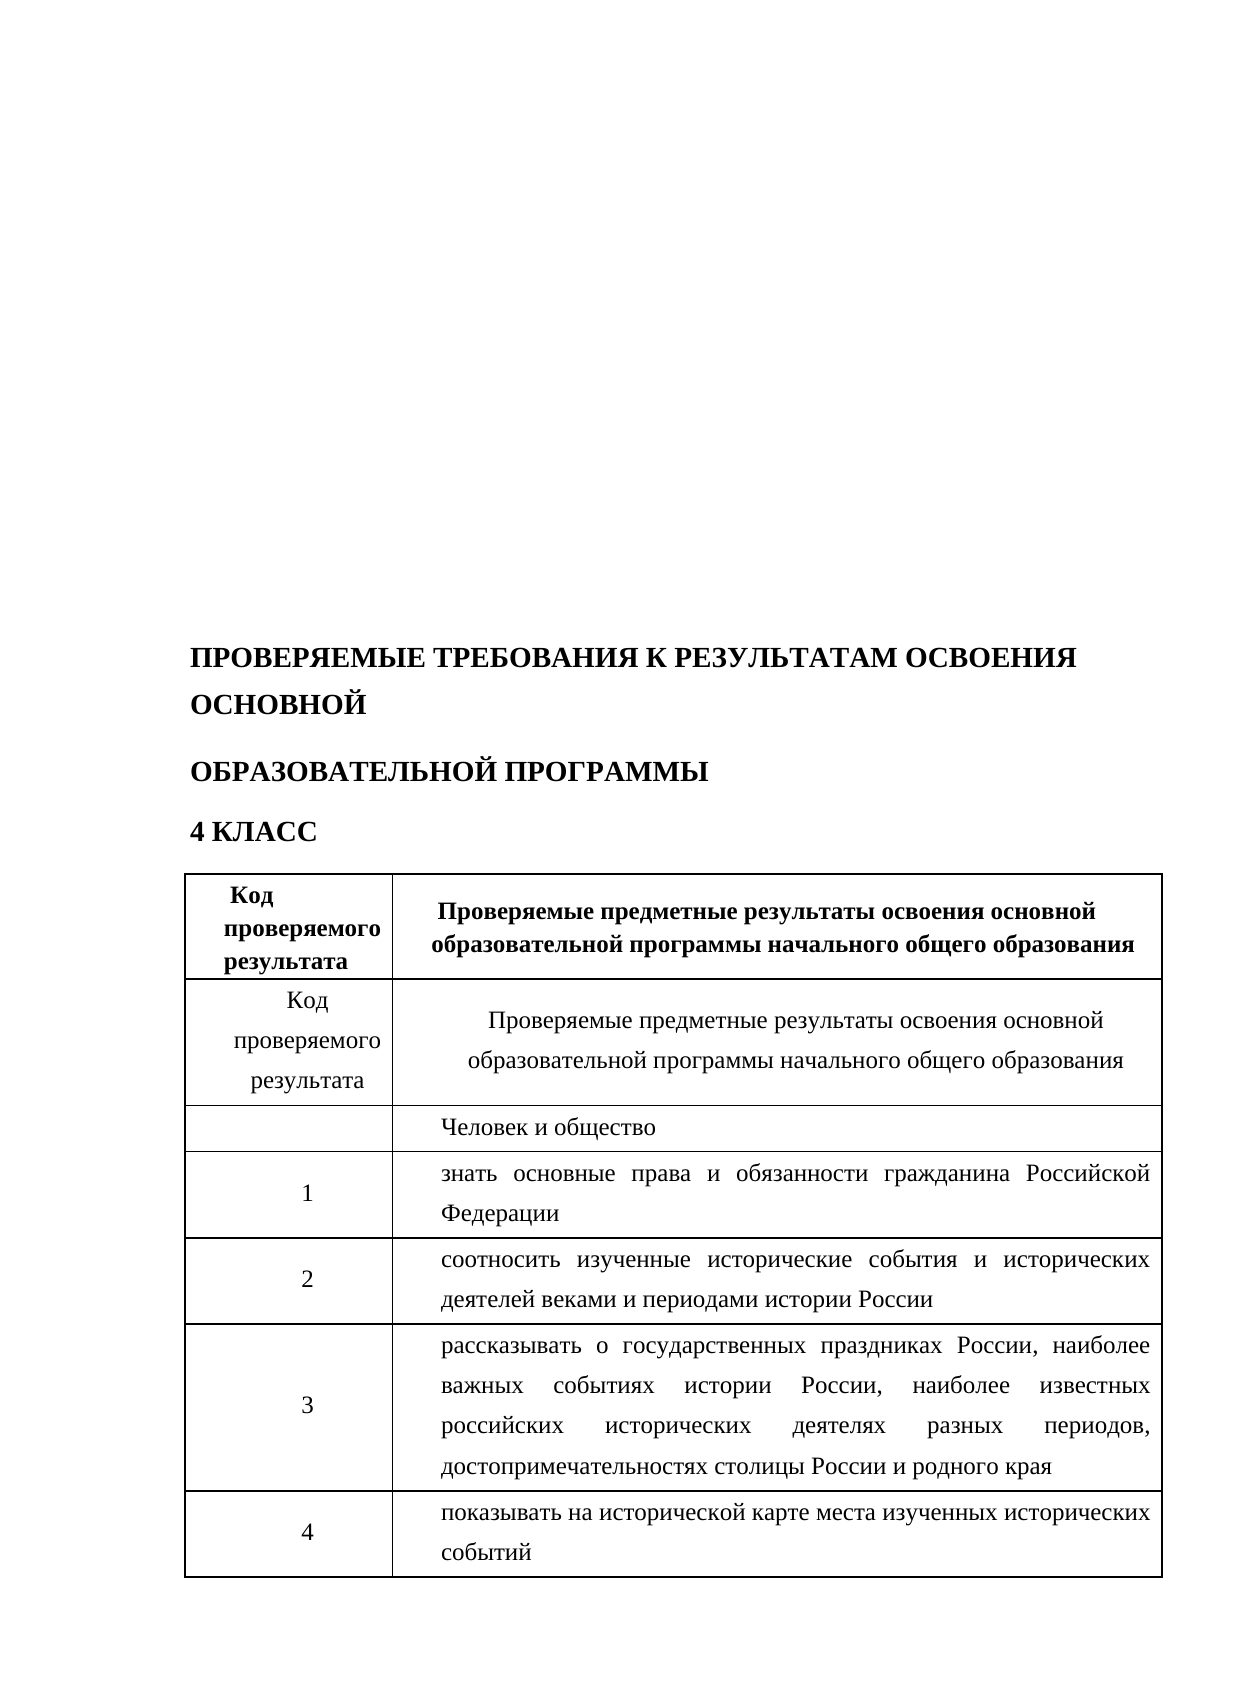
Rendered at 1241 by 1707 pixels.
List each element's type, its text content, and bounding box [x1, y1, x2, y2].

table_cell 2 [186, 1239, 392, 1323]
table_cell показывать на исторической карте места изученных исторических событий [393, 1492, 1161, 1576]
text ОБРАЗОВАТЕЛЬНОЙ ПРОГРАММЫ [190, 754, 1152, 788]
table_header Код проверяемого результата [186, 875, 392, 978]
table_cell 1 [186, 1152, 392, 1237]
table_cell Человек и общество [393, 1106, 1161, 1151]
table_cell Код проверяемого результата [186, 980, 392, 1105]
table_cell соотносить изученные исторические события и исторических деятелей веками и периодами истории России [393, 1239, 1161, 1323]
table_header Проверяемые предметные результаты освоения основной образовательной программы начального общего образования [393, 875, 1161, 978]
text 4 КЛАСС [190, 814, 1152, 847]
table_cell рассказывать о государственных праздниках России, наиболее важных событиях истории России, наиболее известных российских исторических деятелях разных периодов, достопримечательностях столицы России и родного края [393, 1325, 1161, 1490]
table_cell 3 [186, 1325, 392, 1490]
table_cell [186, 1106, 392, 1151]
table_cell знать основные права и обязанности гражданина Российской Федерации [393, 1152, 1161, 1237]
table_cell 4 [186, 1492, 392, 1576]
table_cell Проверяемые предметные результаты освоения основной образовательной программы начального общего образования [393, 980, 1161, 1105]
text ПРОВЕРЯЕМЫЕ ТРЕБОВАНИЯ К РЕЗУЛЬТАТАМ ОСВОЕНИЯ ОСНОВНОЙ [190, 640, 1152, 720]
